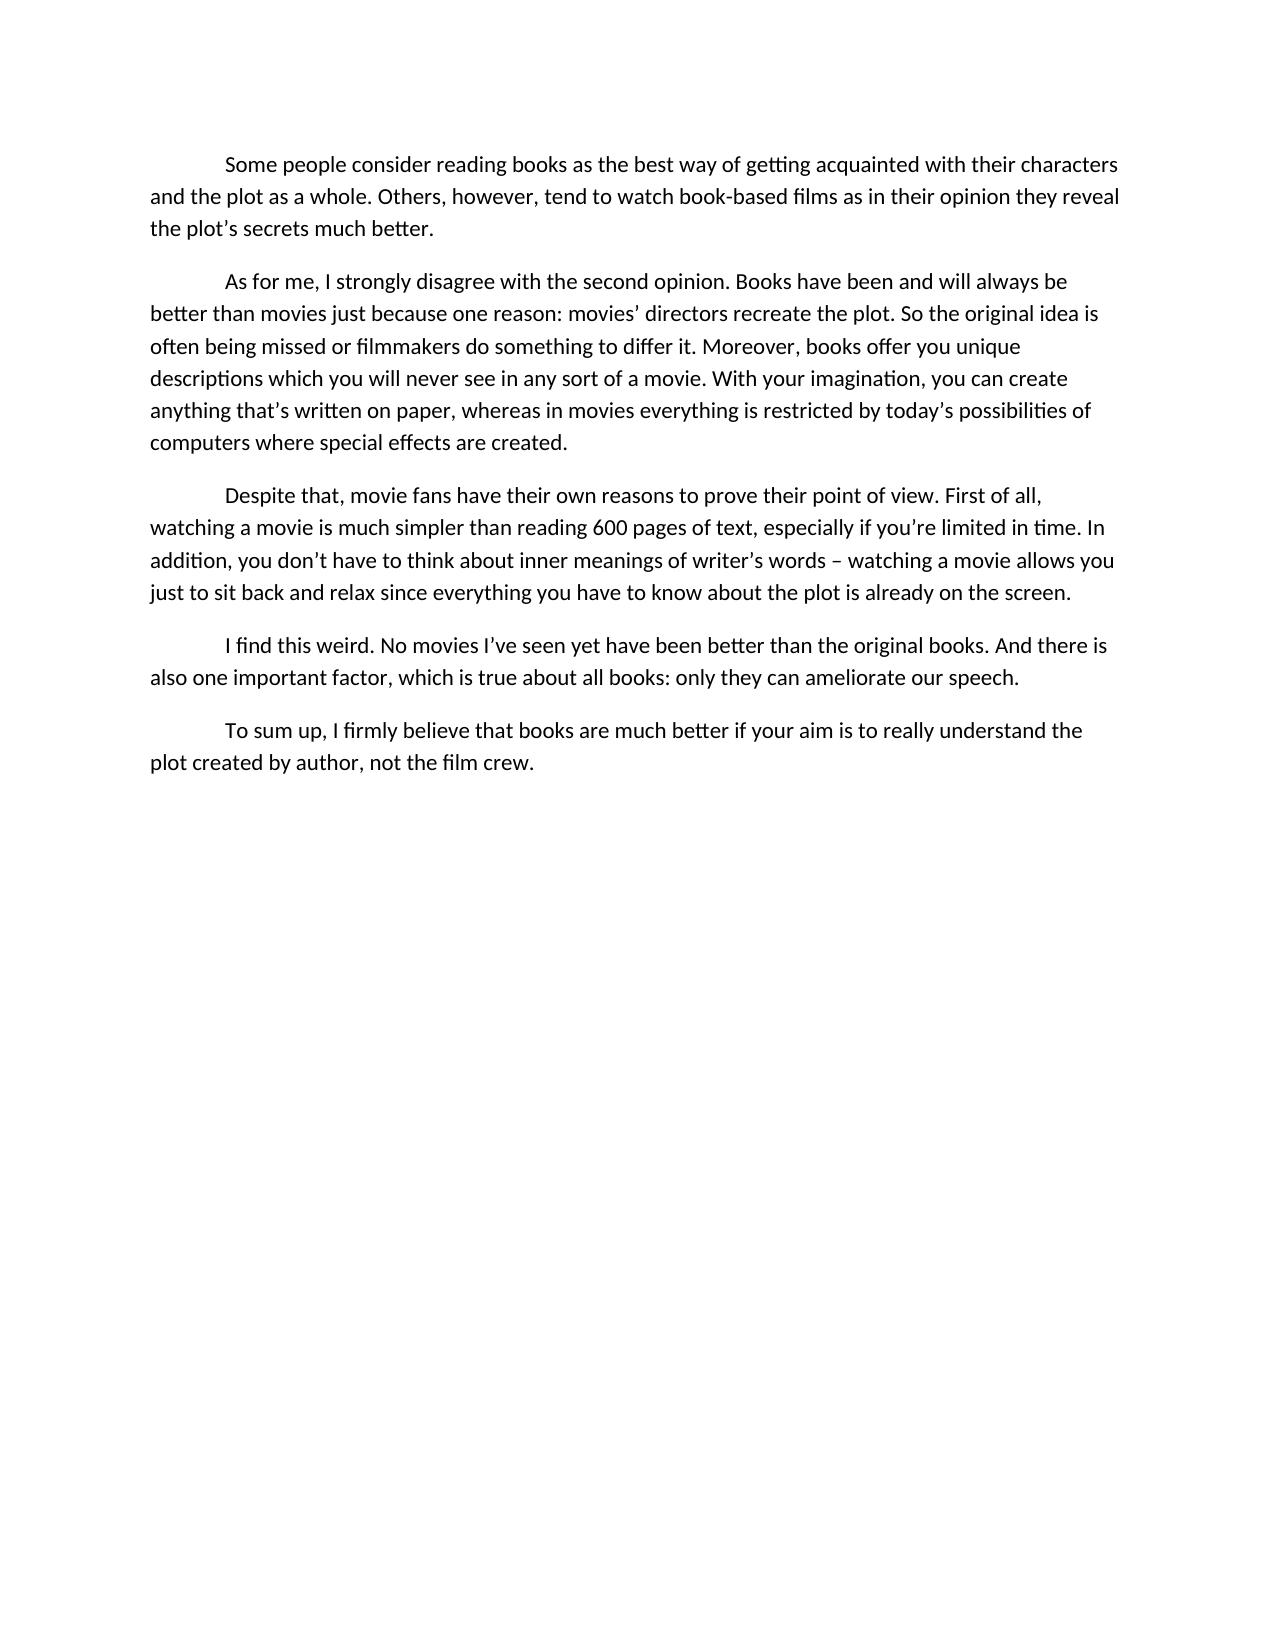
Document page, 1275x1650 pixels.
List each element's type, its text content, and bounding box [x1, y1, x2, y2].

text Despite that, movie fans have their own reasons to prove their point of view. First of all, watching a movie is much simpler than reading 600 pages of text, especially if you’re limited in time. In addition, you don’t have to think about inner meanings of writer’s words – watching a movie allows you just to sit back and relax since everything you have to know about the plot is already on the screen. [150, 481, 1125, 606]
text As for me, I strongly disagree with the second opinion. Books have been and will always be better than movies just because one reason: movies’ directors recreate the plot. So the original idea is often being missed or filmmakers do something to differ it. Moreover, books offer you unique descriptions which you will never see in any sort of a movie. With your imagination, you can create anything that’s written on paper, whereas in movies everything is restricted by today’s possibilities of computers where special effects are created. [150, 267, 1125, 456]
text I find this weird. No movies I’ve seen yet have been better than the original books. And there is also one important factor, which is true about all books: only they can ameliorate our speech. [150, 631, 1125, 691]
text Some people consider reading books as the best way of getting acquainted with their characters and the plot as a whole. Others, however, tend to watch book-based films as in their opinion they reveal the plot’s secrets much better. [150, 150, 1125, 242]
text To sum up, I firmly believe that books are much better if your aim is to really understand the plot created by author, not the film crew. [150, 716, 1125, 776]
